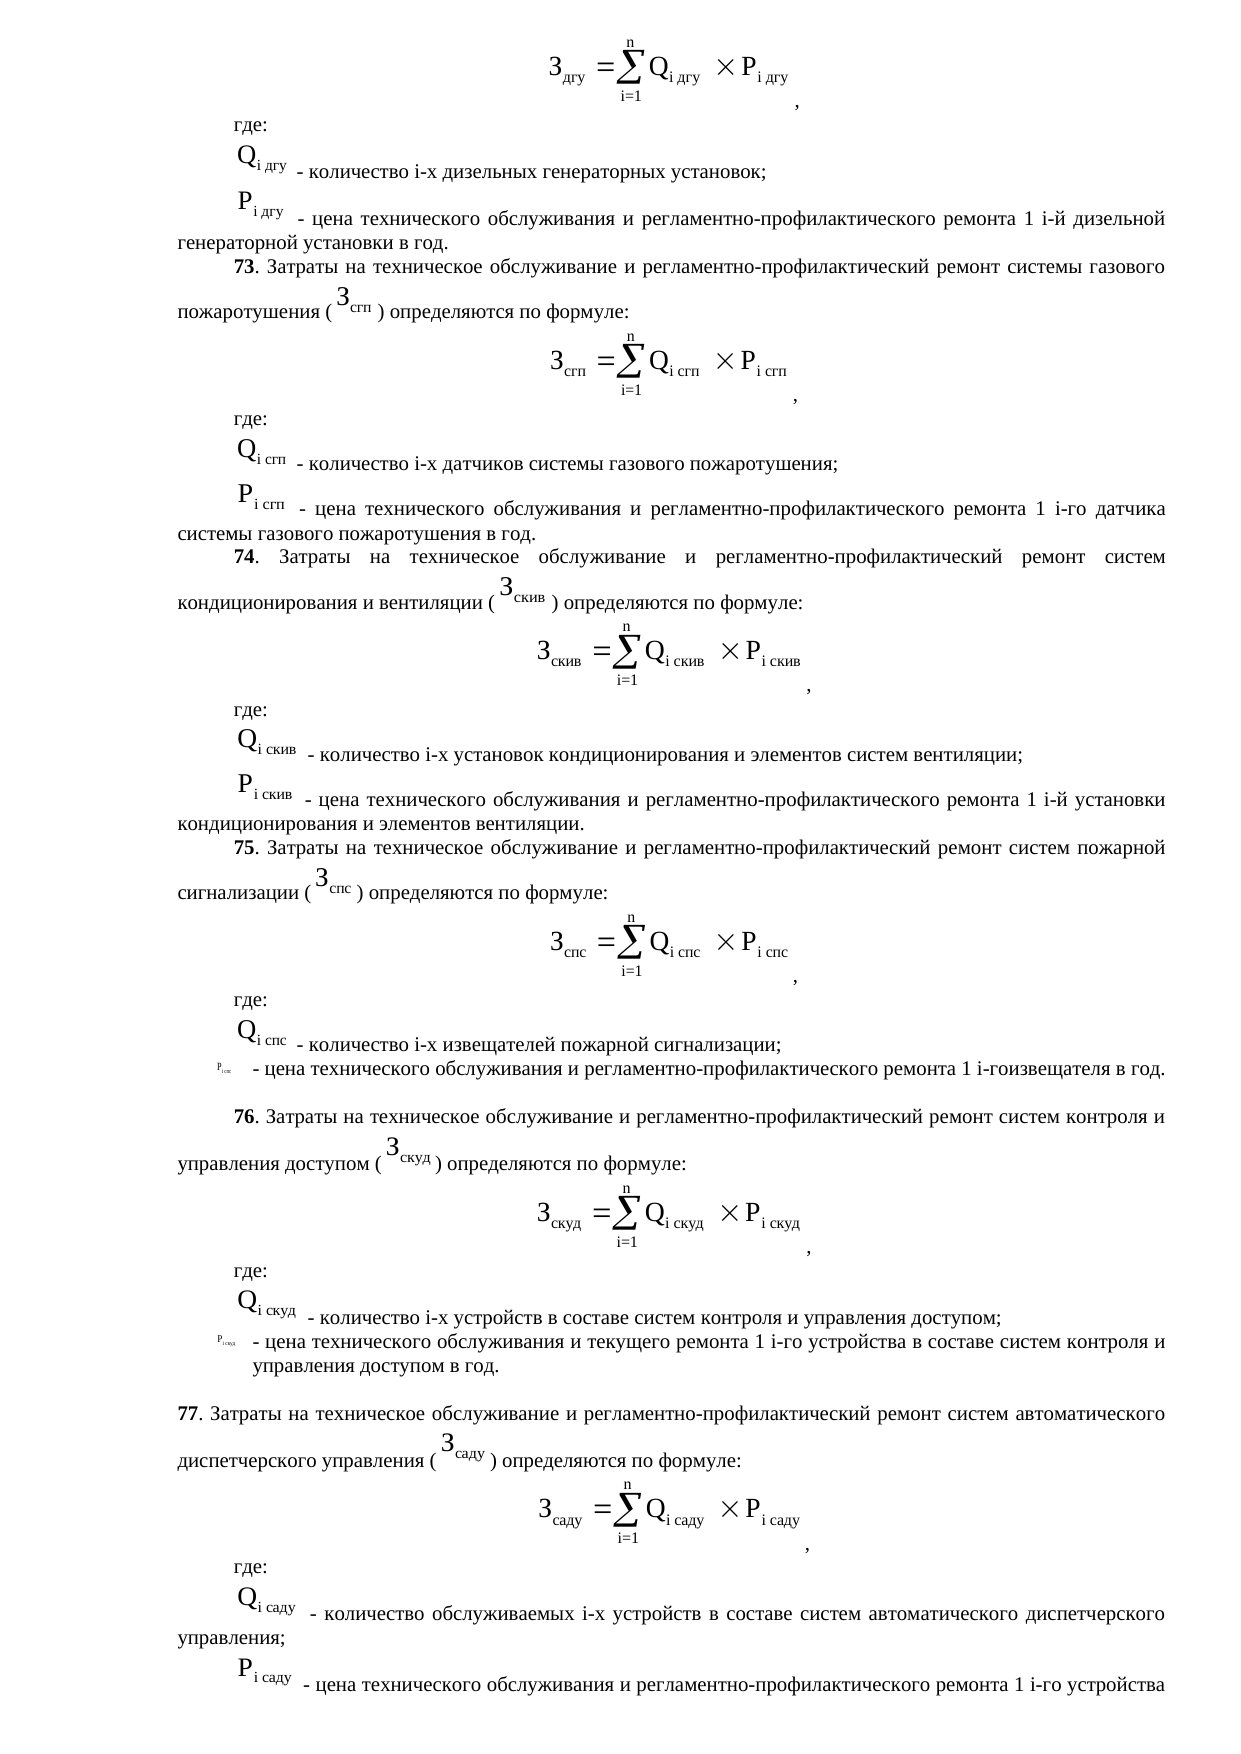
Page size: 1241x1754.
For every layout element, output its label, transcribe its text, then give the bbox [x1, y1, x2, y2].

text , [177, 1175, 1167, 1258]
text - количество i-х устройств в составе систем контроля и управления доступом; [177, 1282, 1167, 1329]
text - количество i-х установок кондиционирования и элементов систем вентиляции; [177, 721, 1167, 766]
text 76. Затраты на техническое обслуживание и регламентно-профилактический ремонт систем контроля и управления доступом () определяются по формуле: [177, 1104, 1167, 1175]
text , [177, 323, 1167, 406]
text где: [177, 406, 1167, 430]
text , [177, 614, 1167, 696]
text , [177, 904, 1167, 987]
text где: [177, 112, 1167, 136]
text , [177, 29, 1167, 112]
text - количество i-х дизельных генераторных установок; [177, 136, 1167, 183]
list - цена технического обслуживания и регламентно-профилактического ремонта 1 i-гоизвещателя в год. [215, 1056, 1167, 1080]
text , [177, 1472, 1167, 1554]
text - цена технического обслуживания и регламентно-профилактического ремонта 1 i-й дизельной генераторной установки в год. [177, 183, 1167, 254]
text - цена технического обслуживания и регламентно-профилактического ремонта 1 i-го датчика системы газового пожаротушения в год. [177, 475, 1167, 544]
list - цена технического обслуживания и текущего ремонта 1 i-го устройства в составе систем контроля и управления доступом в год. [215, 1329, 1167, 1377]
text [177, 1649, 1167, 1696]
text где: [177, 696, 1167, 721]
text 77. Затраты на техническое обслуживание и регламентно-профилактический ремонт систем автоматического диспетчерского управления () определяются по формуле: [177, 1401, 1167, 1472]
text где: [177, 987, 1167, 1011]
text 75. Затраты на техническое обслуживание и регламентно-профилактический ремонт систем пожарной сигнализации () определяются по формуле: [177, 835, 1167, 904]
text - цена технического обслуживания и регламентно-профилактического ремонта 1 i-й установки кондиционирования и элементов вентиляции. [177, 766, 1167, 835]
text - количество i-х извещателей пожарной сигнализации; [177, 1011, 1167, 1056]
text - количество i-х датчиков системы газового пожаротушения; [177, 430, 1167, 475]
text - количество обслуживаемых i-х устройств в составе систем автоматического диспетчерского управления; [177, 1578, 1167, 1649]
text где: [177, 1258, 1167, 1282]
text 73. Затраты на техническое обслуживание и регламентно-профилактический ремонт системы газового пожаротушения () определяются по формуле: [177, 254, 1167, 323]
text где: [177, 1554, 1167, 1578]
text 74. Затраты на техническое обслуживание и регламентно-профилактический ремонт систем кондиционирования и вентиляции () определяются по формуле: [177, 544, 1167, 614]
